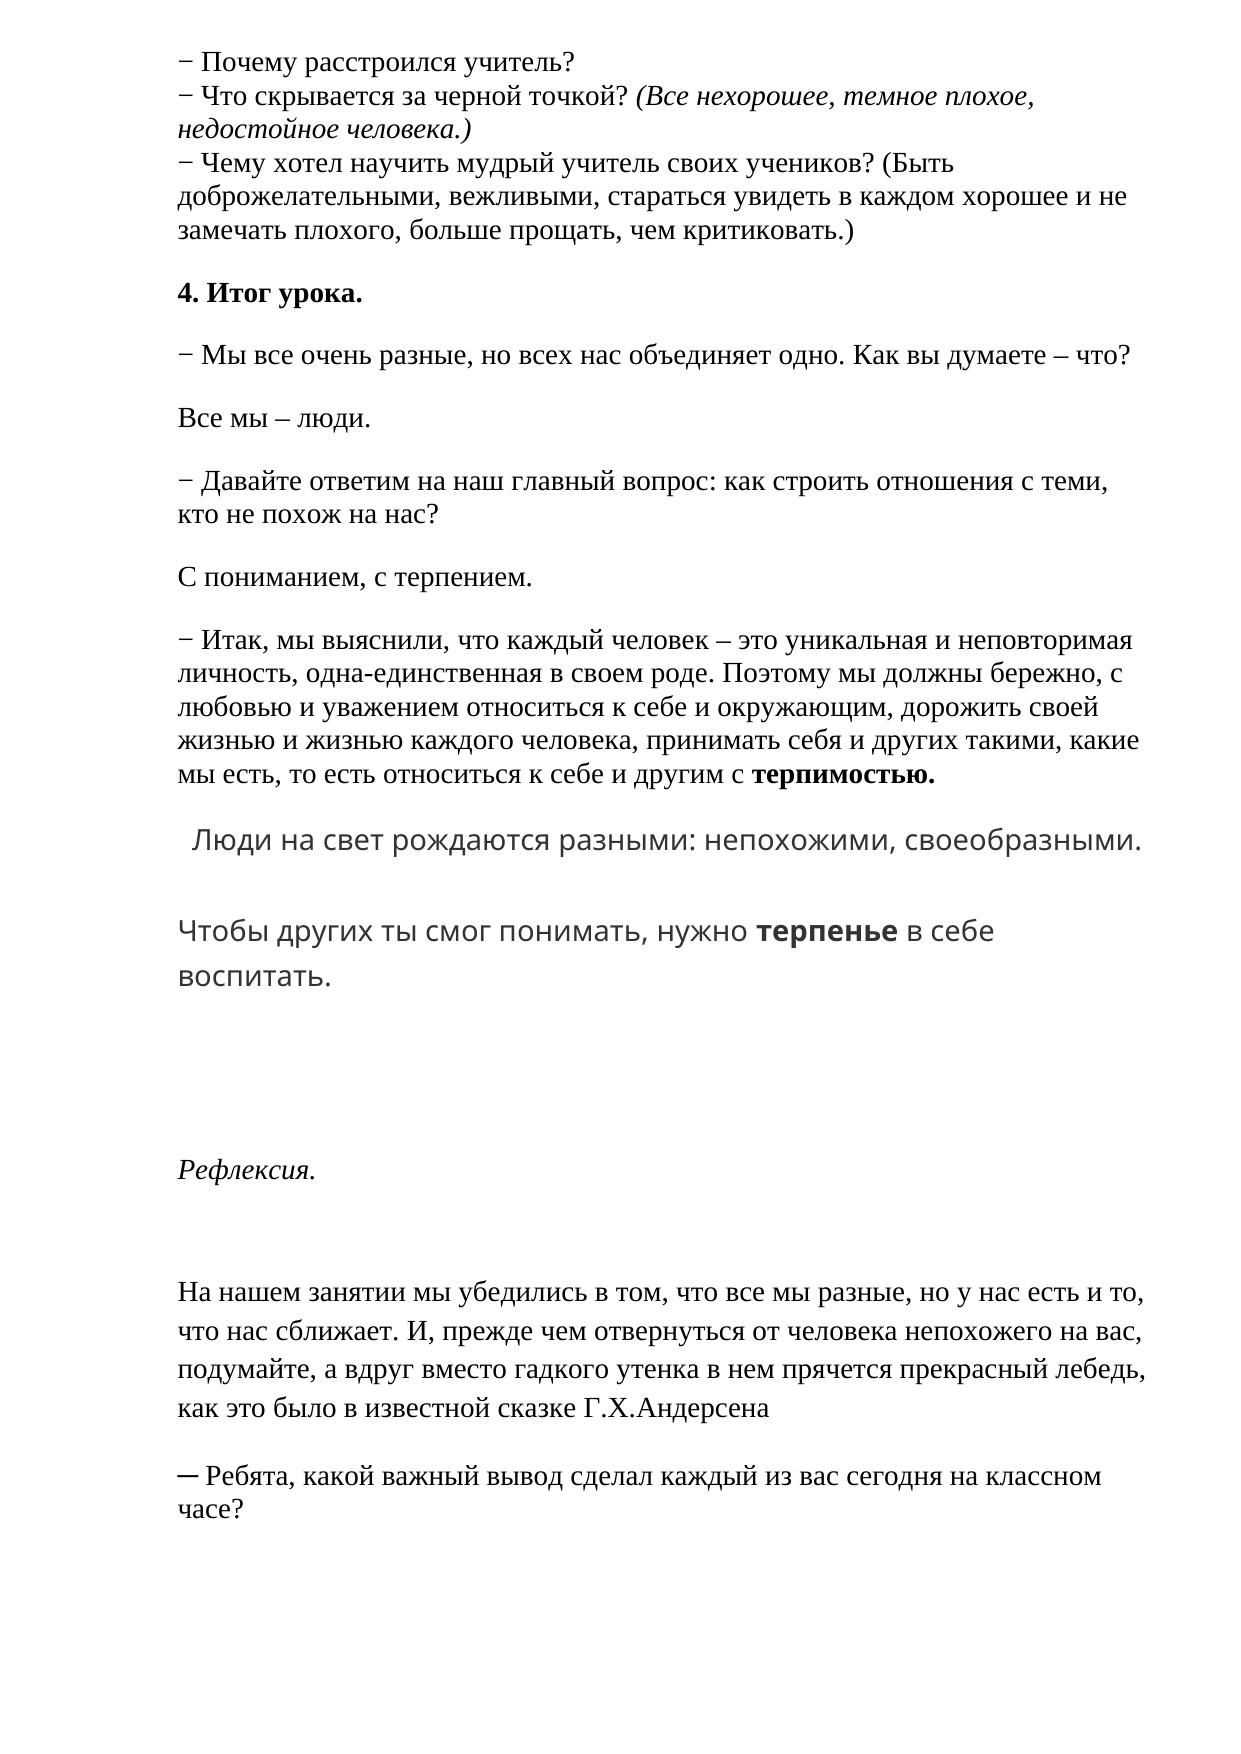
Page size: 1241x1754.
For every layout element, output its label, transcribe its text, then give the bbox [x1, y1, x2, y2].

text ─ Ребята, какой важный вывод сделал каждый из вас сегодня на классном часе? [177, 1458, 1152, 1525]
text − Итак, мы выяснили, что каждый человек – это уникальная и неповторимая личность, одна-единственная в своем роде. Поэтому мы должны бережно, с любовью и уважением относиться к себе и окружающим, дорожить своей жизнью и жизнью каждого человека, принимать себя и других такими, какие мы есть, то есть относиться к себе и другим с терпимостью. [177, 622, 1152, 789]
text − Почему расстроился учитель? − Что скрывается за черной точкой? (Все нехорошее, темное плохое, недостойное человека.) − Чему хотел научить мудрый учитель своих учеников? (Быть доброжелательными, вежливыми, стараться увидеть в каждом хорошее и не замечать плохого, больше прощать, чем критиковать.) [177, 44, 1152, 246]
text 4. Итог урока. [177, 275, 1152, 308]
text Все мы – люди. [177, 400, 1152, 434]
text Люди на свет рождаются разными: непохожими, своеобразными. Чтобы других ты смог понимать, нужно терпенье в себе воспитать. [177, 819, 1152, 995]
text Рефлексия. [177, 1152, 1152, 1186]
text − Давайте ответим на наш главный вопрос: как строить отношения с теми, кто не похож на нас? [177, 463, 1152, 530]
text С пониманием, с терпением. [177, 559, 1152, 593]
text На нашем занятии мы убедились в том, что все мы разные, но у нас есть и то, что нас сближает. И, прежде чем отвернуться от человека непохожего на вас, подумайте, а вдруг вместо гадкого утенка в нем прячется прекрасный лебедь, как это было в известной сказке Г.Х.Андерсена [177, 1274, 1152, 1424]
text − Мы все очень разные, но всех нас объединяет одно. Как вы думаете – что? [177, 337, 1152, 371]
